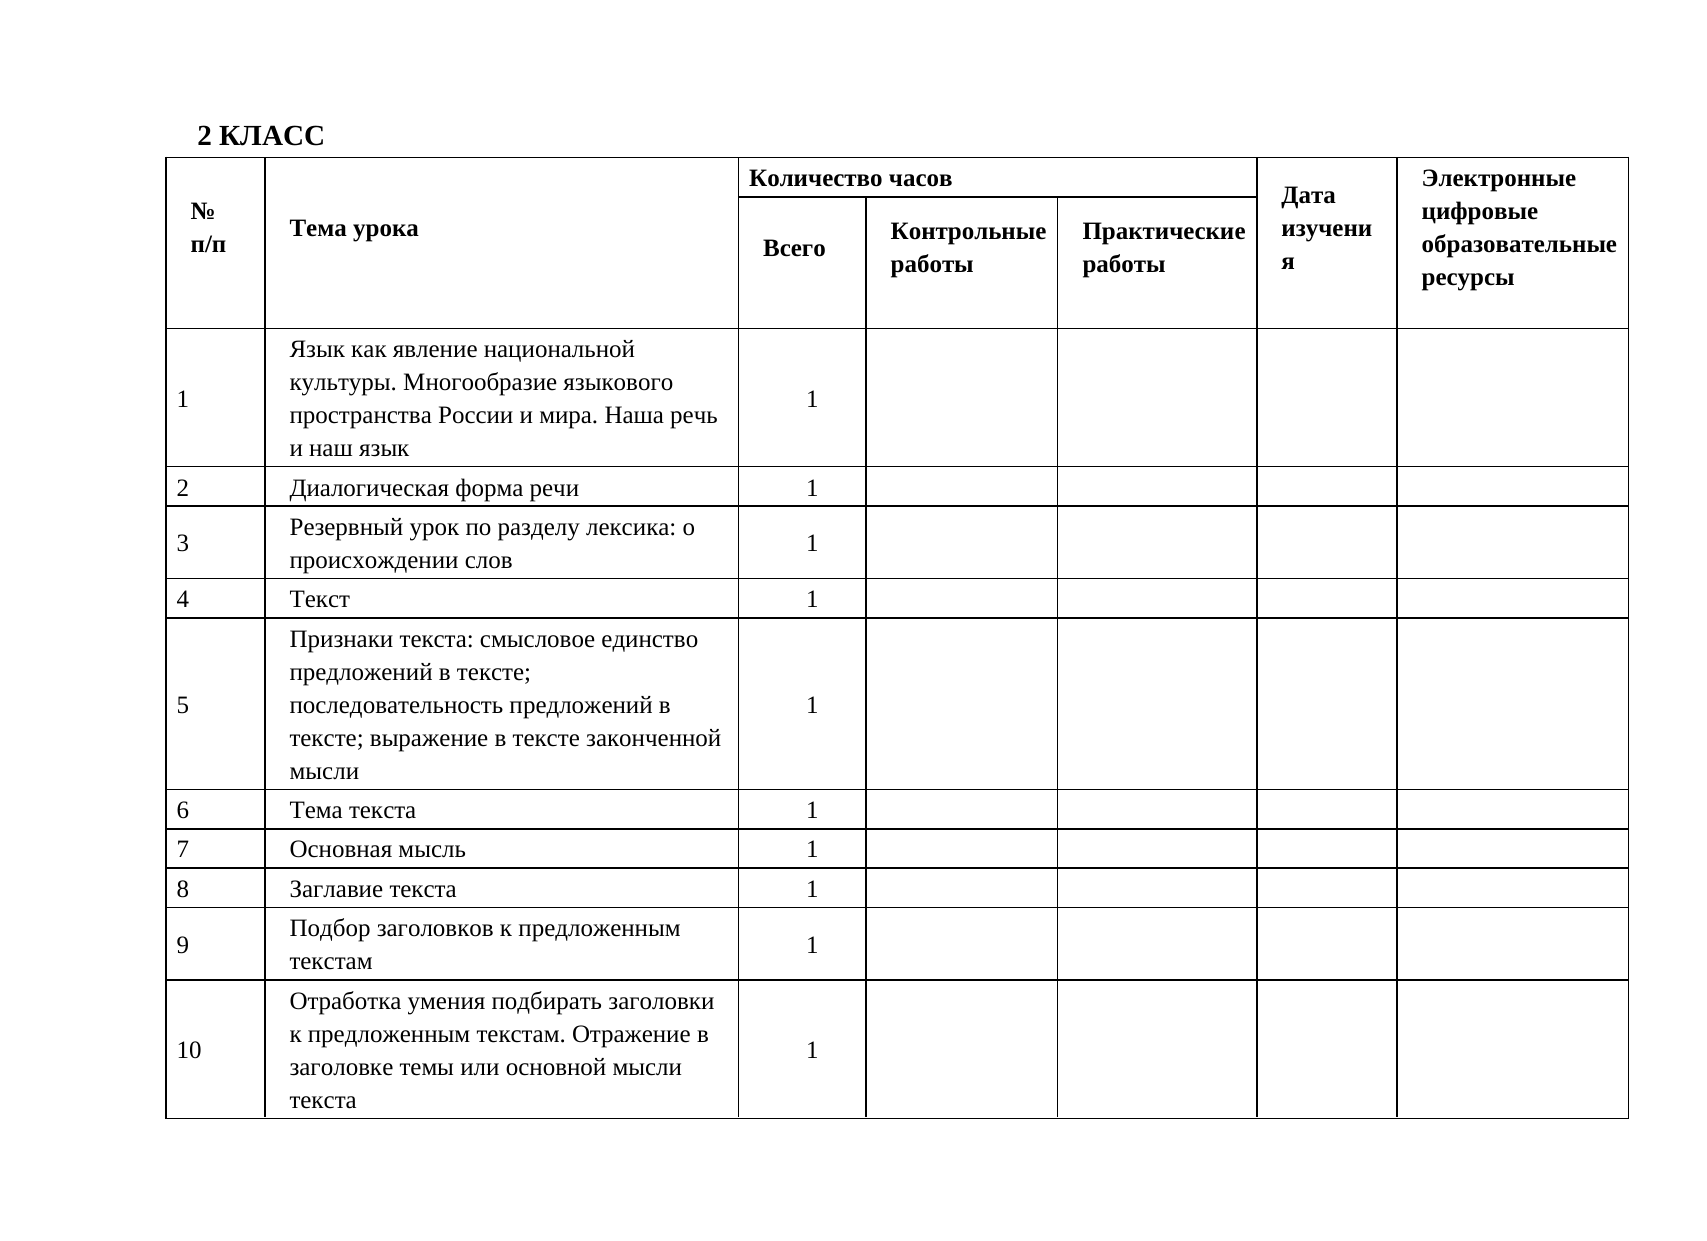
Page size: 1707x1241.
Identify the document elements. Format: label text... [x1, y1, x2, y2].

table_header Тема урока [266, 158, 738, 327]
table_cell [1398, 908, 1628, 979]
table_cell 1 [739, 329, 865, 466]
table_cell [1058, 507, 1256, 578]
table_cell Контрольные работы [867, 198, 1057, 327]
table_cell Текст [266, 579, 738, 617]
table_header Дата изучения [1258, 158, 1396, 327]
table_cell 1 [739, 790, 865, 828]
table_cell Заглавие текста [266, 869, 738, 907]
table_cell 1 [739, 579, 865, 617]
table_cell [1398, 869, 1628, 907]
table_cell 3 [167, 507, 264, 578]
table_cell [1058, 619, 1256, 788]
table_cell [1398, 830, 1628, 867]
table_cell 1 [739, 981, 865, 1117]
table_header Электронные цифровые образовательные ресурсы [1398, 158, 1628, 327]
table_cell [867, 329, 1057, 466]
table_cell [1398, 619, 1628, 788]
table_cell [1258, 869, 1396, 907]
table_cell [1258, 790, 1396, 828]
table_cell [1058, 790, 1256, 828]
table_cell [1258, 507, 1396, 578]
table_cell 7 [167, 830, 264, 867]
table_cell Основная мысль [266, 830, 738, 867]
table_cell [1258, 579, 1396, 617]
table_cell 4 [167, 579, 264, 617]
table_cell [867, 619, 1057, 788]
table_cell 2 [167, 467, 264, 505]
table_cell [1398, 981, 1628, 1117]
table_header № п/п [167, 158, 264, 327]
table_cell [867, 790, 1057, 828]
table_cell [1398, 579, 1628, 617]
table_header Количество часов [739, 158, 1256, 196]
table_cell 1 [739, 507, 865, 578]
table_cell 5 [167, 619, 264, 788]
table_cell [1258, 329, 1396, 466]
table_cell Резервный урок по разделу лексика: о происхождении слов [266, 507, 738, 578]
table_cell 1 [739, 869, 865, 907]
table_cell [1058, 869, 1256, 907]
table_cell 1 [739, 467, 865, 505]
table_cell [1258, 830, 1396, 867]
table_cell 10 [167, 981, 264, 1117]
table_cell [867, 981, 1057, 1117]
table_cell [1258, 981, 1396, 1117]
table_cell [1258, 908, 1396, 979]
table_cell [867, 908, 1057, 979]
table_cell [867, 579, 1057, 617]
table_cell [1058, 908, 1256, 979]
table_cell [1058, 579, 1256, 617]
table_cell [867, 467, 1057, 505]
table_cell 9 [167, 908, 264, 979]
text 2 КЛАСС [190, 118, 1618, 152]
table_cell [1398, 329, 1628, 466]
table_cell [1058, 467, 1256, 505]
table_cell 6 [167, 790, 264, 828]
table_cell [1398, 790, 1628, 828]
table_cell [867, 869, 1057, 907]
table_cell 1 [167, 329, 264, 466]
table_cell 8 [167, 869, 264, 907]
table_cell Язык как явление национальной культуры. Многообразие языкового пространства России и мира. Наша речь и наш язык [266, 329, 738, 466]
table_cell [1398, 467, 1628, 505]
table_cell Тема текста [266, 790, 738, 828]
table_cell [1058, 830, 1256, 867]
table_cell 1 [739, 619, 865, 788]
table_cell [1058, 981, 1256, 1117]
table_cell [867, 507, 1057, 578]
table_cell Отработка умения подбирать заголовки к предложенным текстам. Отражение в заголовке темы или основной мысли текста [266, 981, 738, 1117]
table_cell 1 [739, 830, 865, 867]
table_cell [1398, 507, 1628, 578]
table_cell 1 [739, 908, 865, 979]
table_cell [1058, 329, 1256, 466]
table_cell [1258, 619, 1396, 788]
table_cell Всего [739, 198, 865, 327]
table_cell [867, 830, 1057, 867]
table_cell Подбор заголовков к предложенным текстам [266, 908, 738, 979]
table_cell Диалогическая форма речи [266, 467, 738, 505]
table_cell Практические работы [1058, 198, 1256, 327]
table_cell Признаки текста: смысловое единство предложений в тексте; последовательность предложений в тексте; выражение в тексте законченной мысли [266, 619, 738, 788]
table_cell [1258, 467, 1396, 505]
